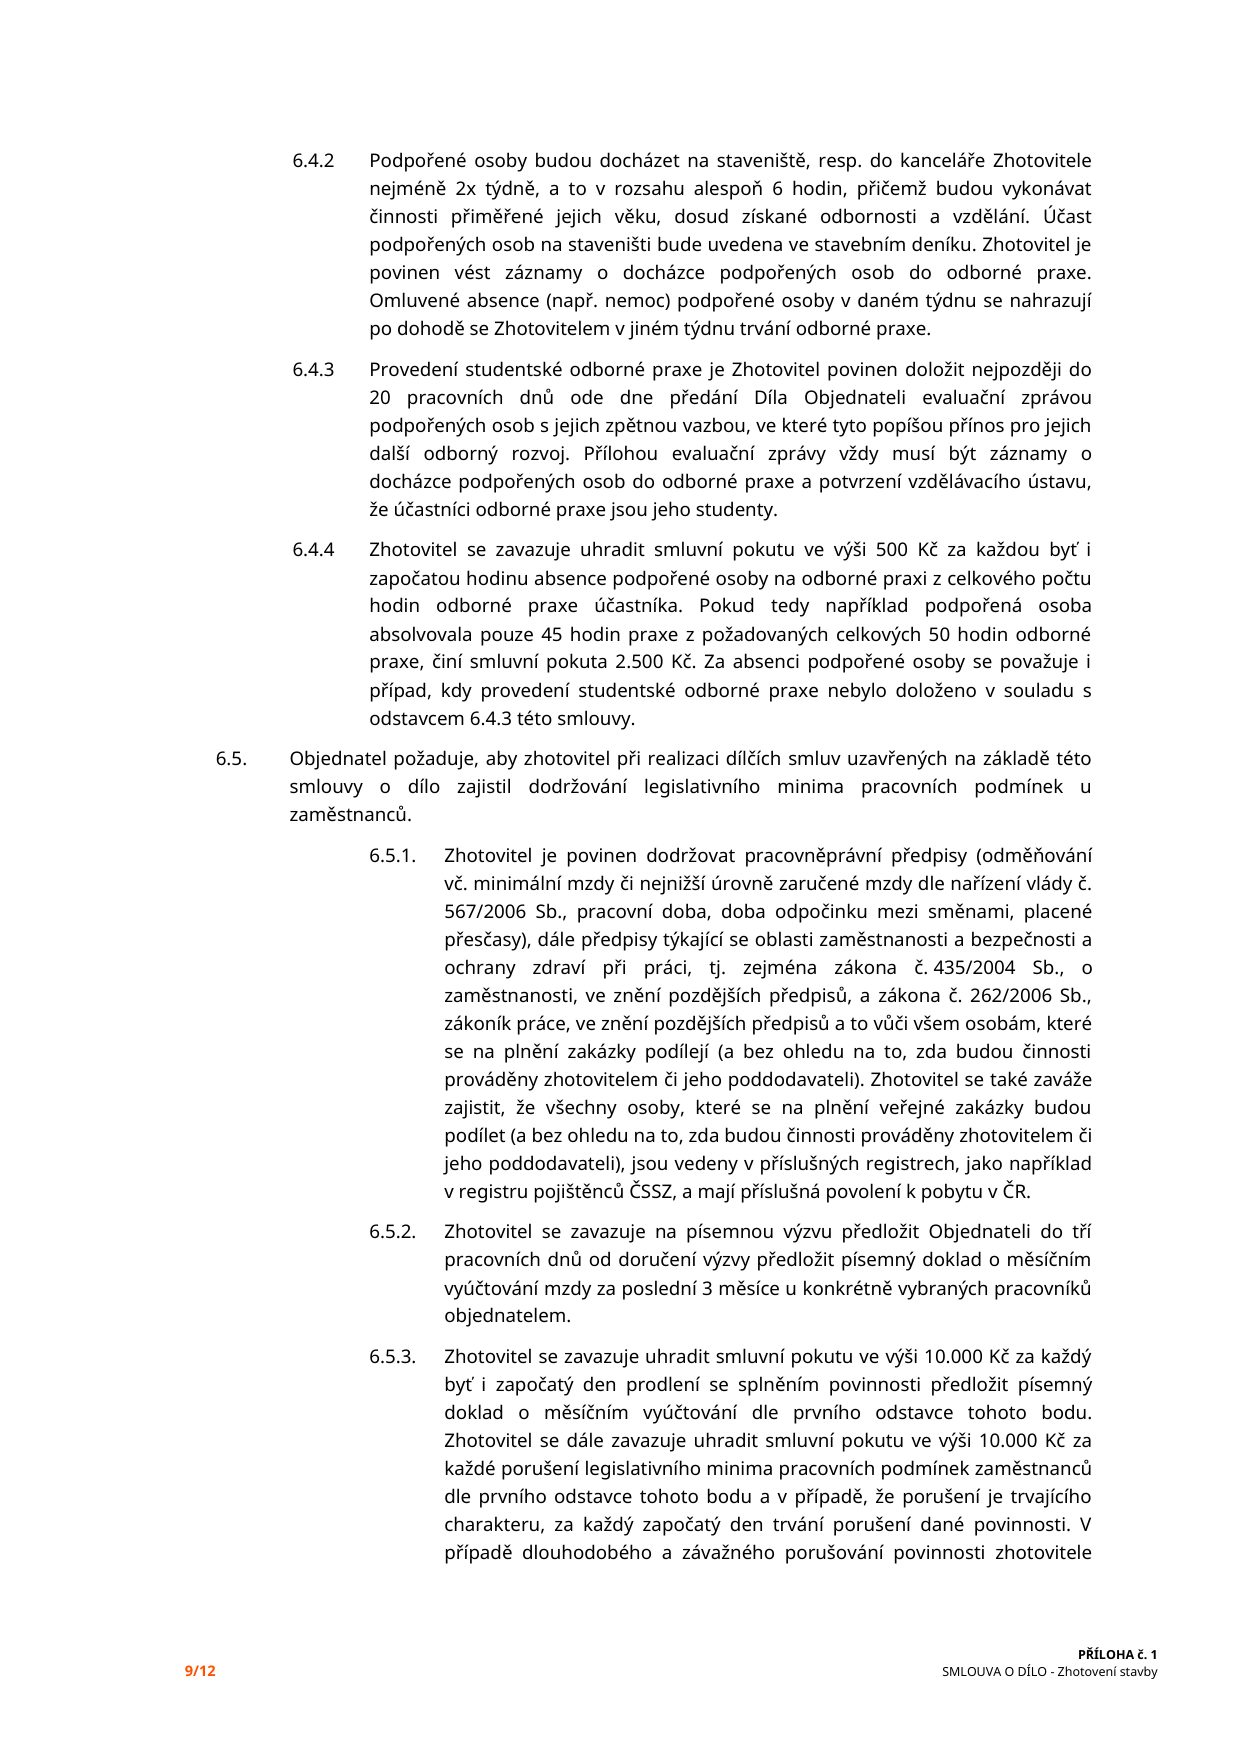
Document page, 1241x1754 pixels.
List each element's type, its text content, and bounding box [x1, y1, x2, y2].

text Podpořené osoby budou docházet na staveniště, resp. do kanceláře Zhotovitele nejméně 2x týdně, a to v rozsahu alespoň 6 hodin, přičemž budou vykonávat činnosti přiměřené jejich věku, dosud získané odbornosti a vzdělání. Účast podpořených osob na staveništi bude uvedena ve stavebním deníku. Zhotovitel je povinen vést záznamy o docházce podpořených osob do odborné praxe. Omluvené absence (např. nemoc) podpořené osoby v daném týdnu se nahrazují po dohodě se Zhotovitelem v jiném týdnu trvání odborné praxe. [292, 147, 1093, 341]
text Provedení studentské odborné praxe je Zhotovitel povinen doložit nejpozději do 20 pracovních dnů ode dne předání Díla Objednateli evaluační zprávou podpořených osob s jejich zpětnou vazbou, ve které tyto popíšou přínos pro jejich další odborný rozvoj. Přílohou evaluační zprávy vždy musí být záznamy o docházce podpořených osob do odborné praxe a potvrzení vzdělávacího ústavu, že účastníci odborné praxe jsou jeho studenty. [292, 356, 1093, 522]
list Zhotovitel se zavazuje na písemnou výzvu předložit Objednateli do tří pracovních dnů od doručení výzvy předložit písemný doklad o měsíčním vyúčtování mzdy za poslední 3 měsíce u konkrétně vybraných pracovníků objednatelem. [369, 1219, 1093, 1328]
list Objednatel požaduje, aby zhotovitel při realizaci dílčích smluv uzavřených na základě této smlouvy o dílo zajistil dodržování legislativního minima pracovních podmínek u zaměstnanců. [216, 745, 1093, 827]
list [369, 1343, 1093, 1565]
text Zhotovitel se zavazuje uhradit smluvní pokutu ve výši 500 Kč za každou byť i započatou hodinu absence podpořené osoby na odborné praxi z celkového počtu hodin odborné praxe účastníka. Pokud tedy například podpořená osoba absolvovala pouze 45 hodin praxe z požadovaných celkových 50 hodin odborné praxe, činí smluvní pokuta 2.500 Kč. Za absenci podpořené osoby se považuje i případ, kdy provedení studentské odborné praxe nebylo doloženo v souladu s odstavcem 6.4.3 této smlouvy. [292, 537, 1093, 730]
list Zhotovitel je povinen dodržovat pracovněprávní předpisy (odměňování vč. minimální mzdy či nejnižší úrovně zaručené mzdy dle nařízení vlády č. 567/2006 Sb., pracovní doba, doba odpočinku mezi směnami, placené přesčasy), dále předpisy týkající se oblasti zaměstnanosti a bezpečnosti a ochrany zdraví při práci, tj. zejména zákona č. 435/2004 Sb., o zaměstnanosti, ve znění pozdějších předpisů, a zákona č. 262/2006 Sb., zákoník práce, ve znění pozdějších předpisů a to vůči všem osobám, které se na plnění zakázky podílejí (a bez ohledu na to, zda budou činnosti prováděny zhotovitelem či jeho poddodavateli). Zhotovitel se také zaváže zajistit, že všechny osoby, které se na plnění veřejné zakázky budou podílet (a bez ohledu na to, zda budou činnosti prováděny zhotovitelem či jeho poddodavateli), jsou vedeny v příslušných registrech, jako například v registru pojištěnců ČSSZ, a mají příslušná povolení k pobytu v ČR. [369, 842, 1093, 1204]
